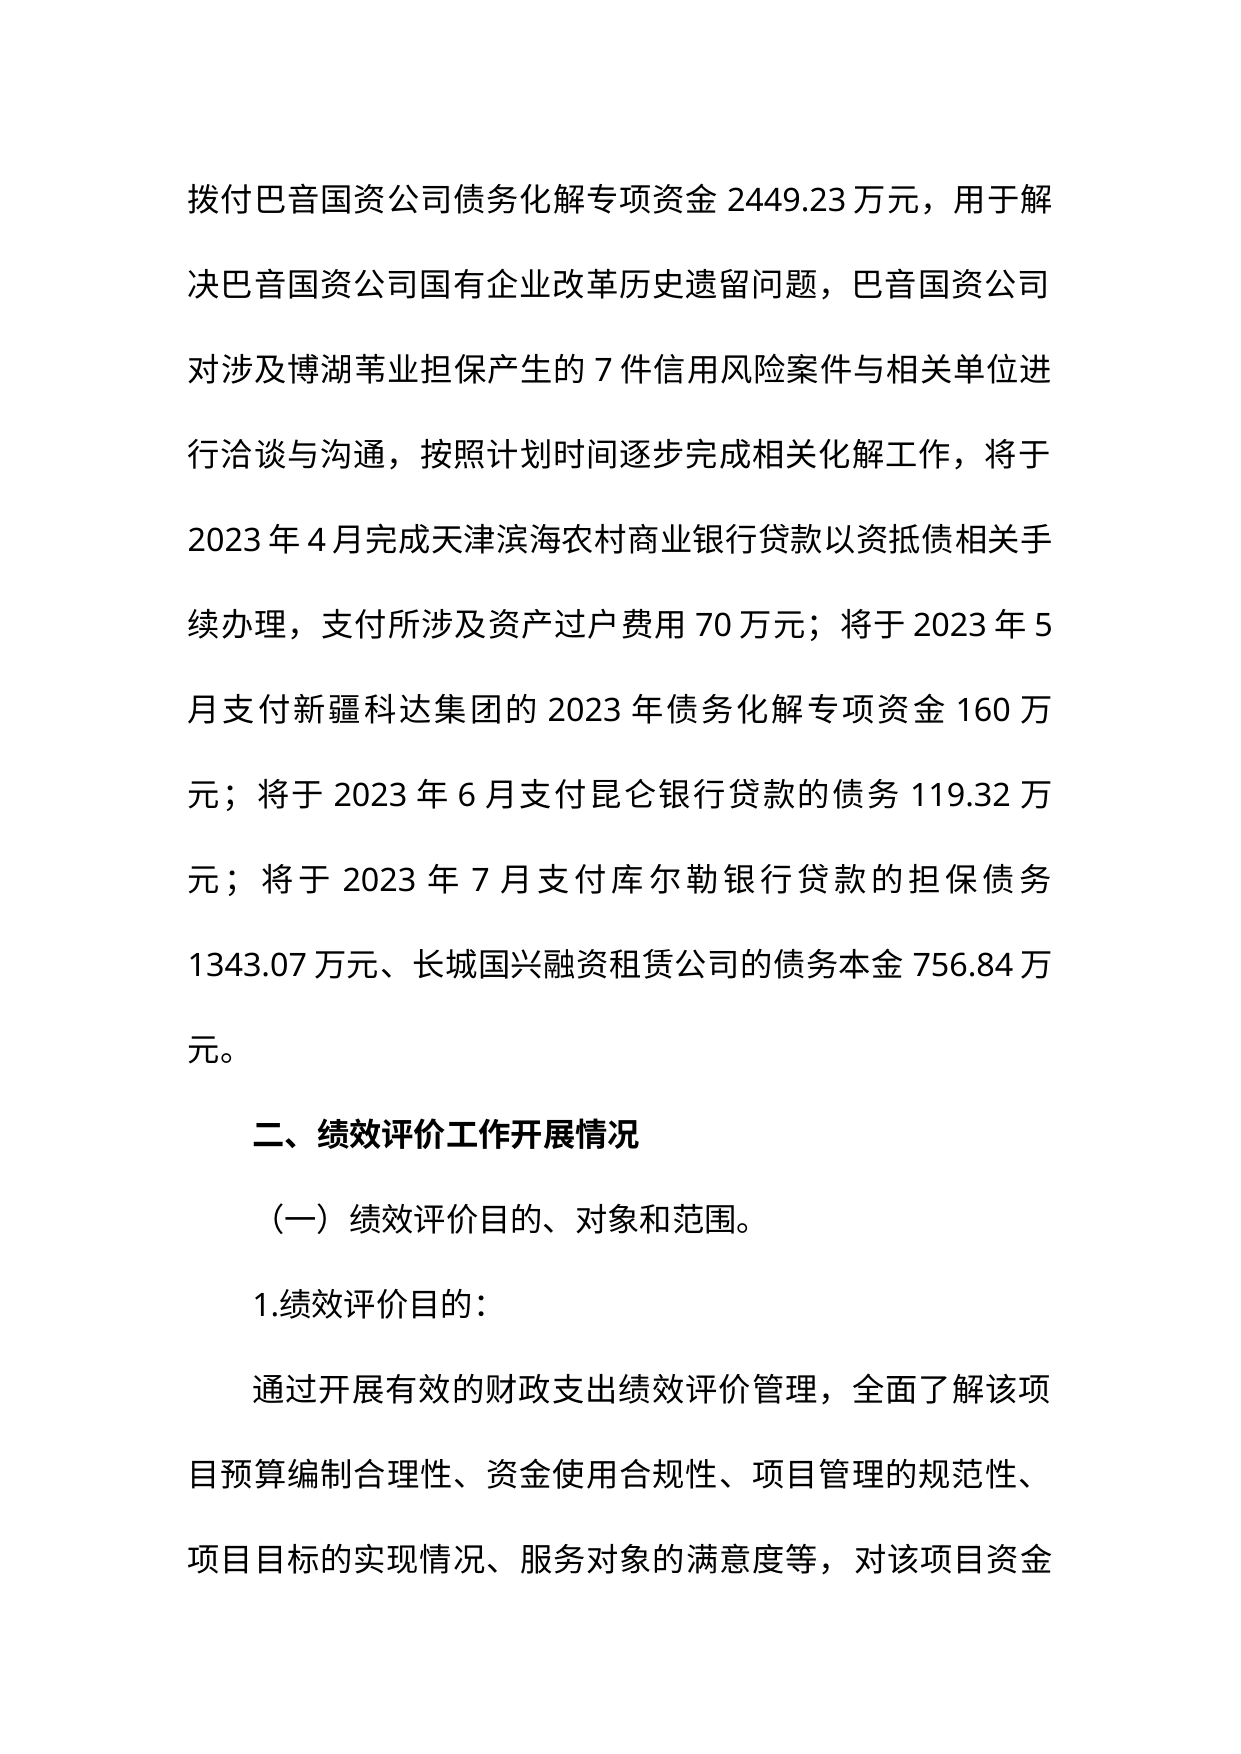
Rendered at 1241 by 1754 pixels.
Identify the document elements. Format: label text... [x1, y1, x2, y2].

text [187, 154, 1053, 1089]
text 1.绩效评价目的： [187, 1259, 1053, 1344]
subtitle 二、绩效评价工作开展情况 [187, 1089, 1053, 1174]
subtitle （一）绩效评价目的、对象和范围。 [187, 1174, 1053, 1259]
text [187, 1344, 1053, 1599]
